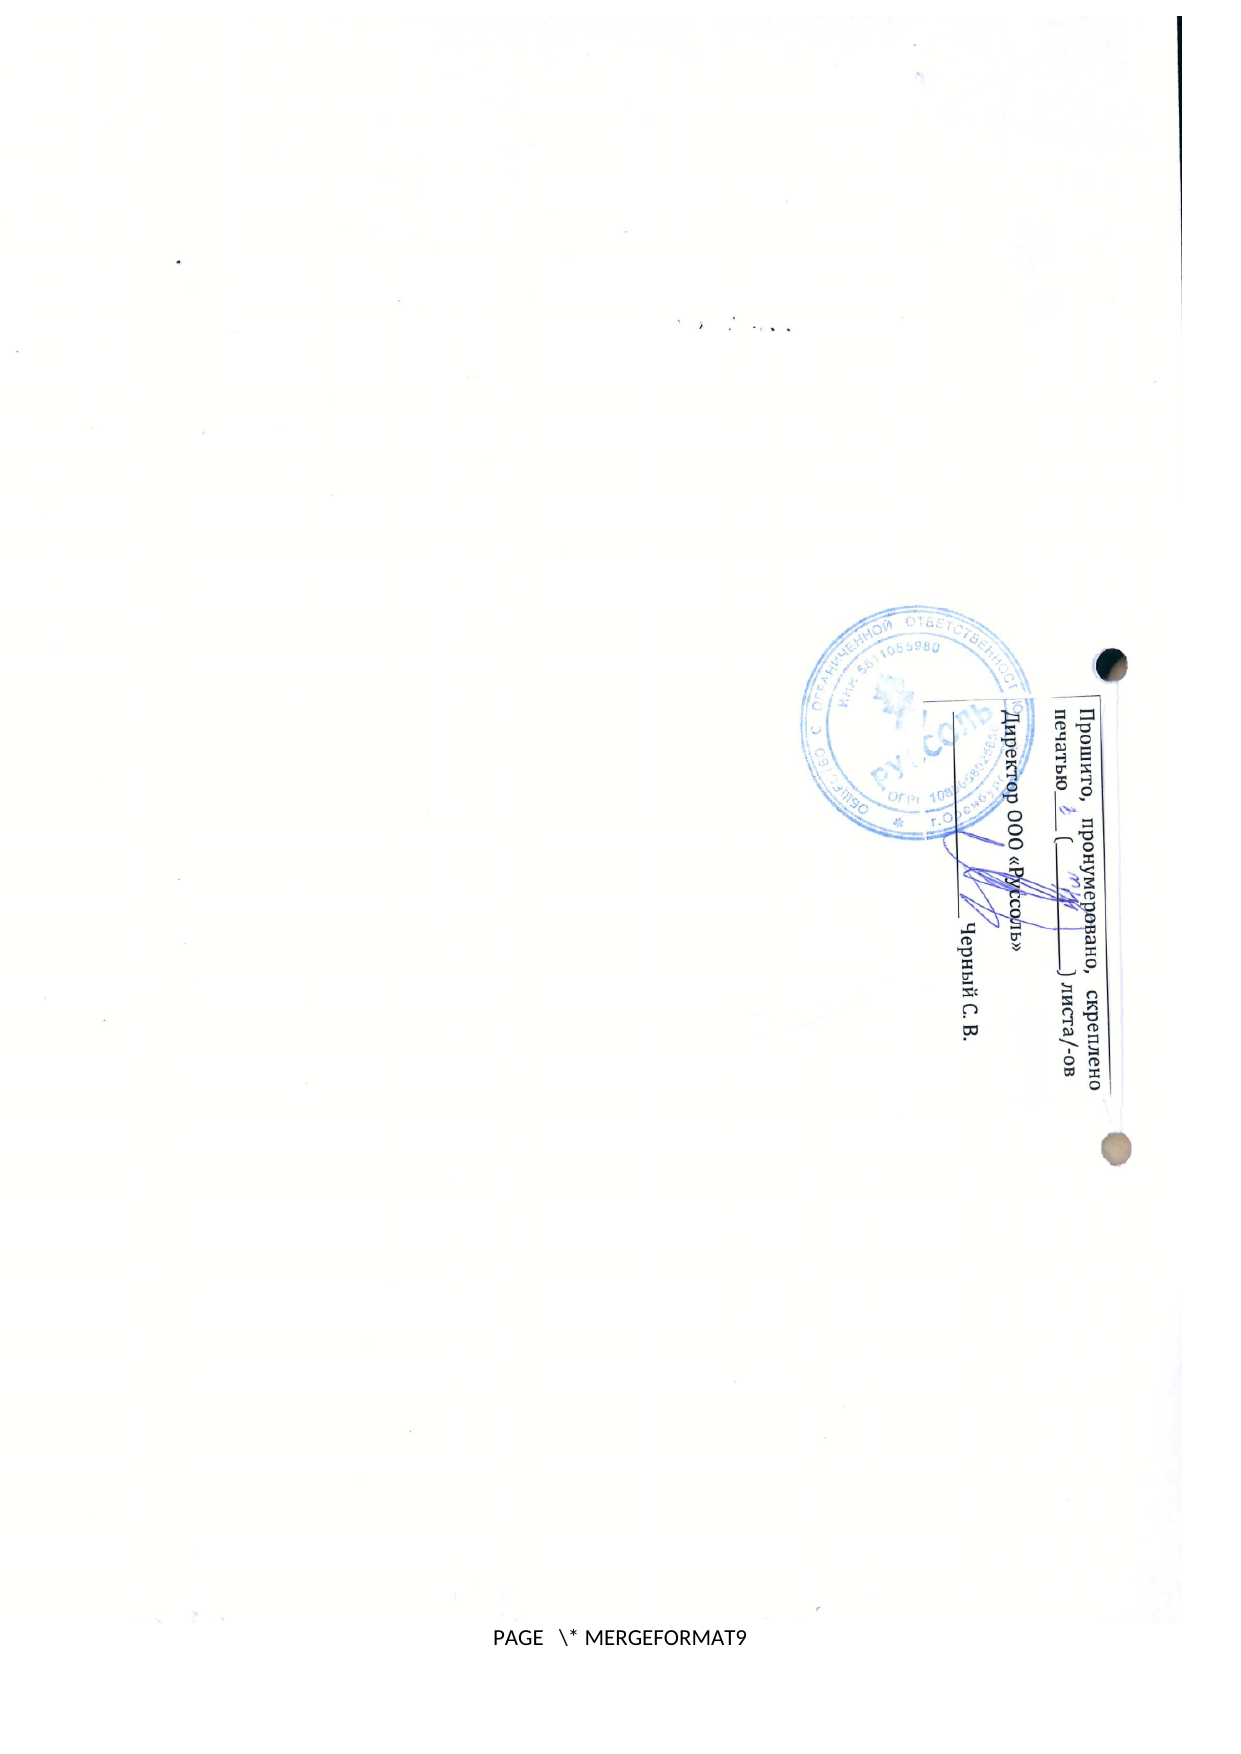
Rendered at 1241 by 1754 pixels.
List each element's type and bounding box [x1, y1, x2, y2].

picture [0, 16, 1182, 1623]
